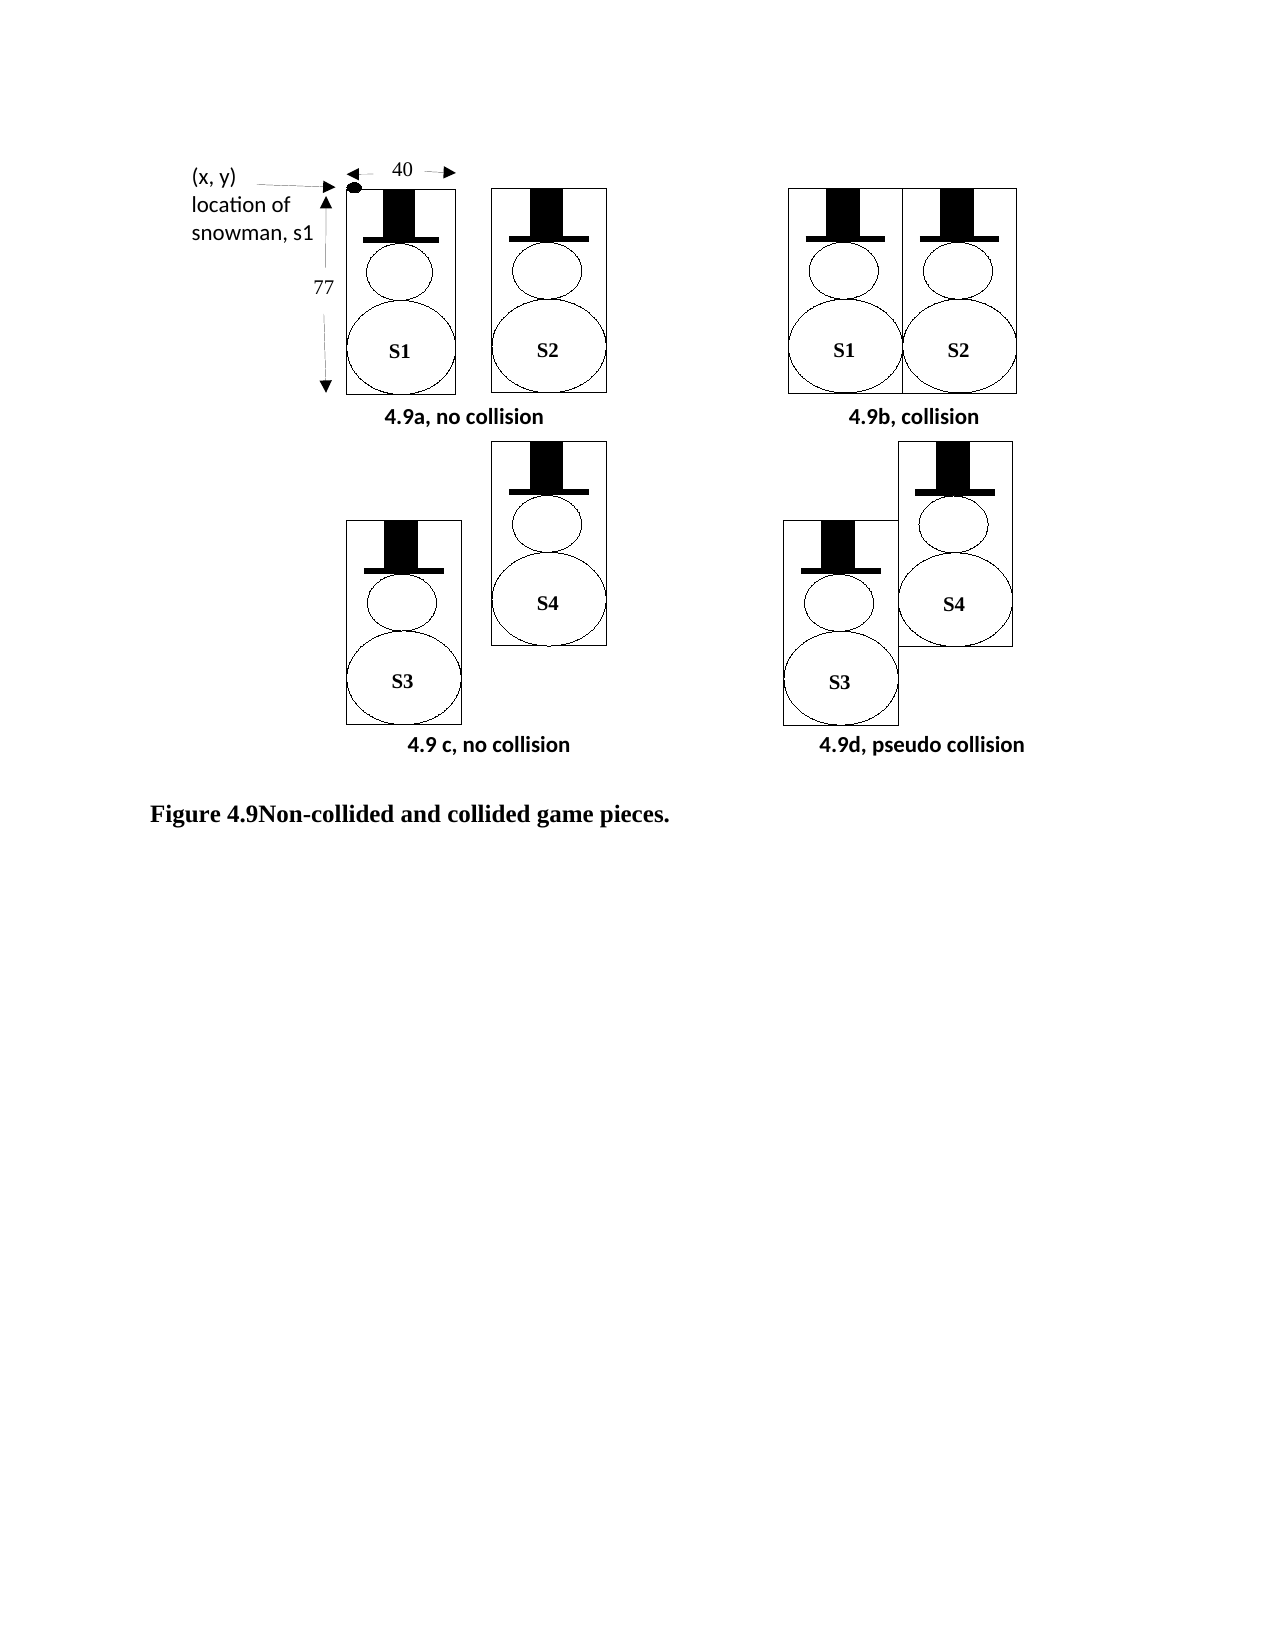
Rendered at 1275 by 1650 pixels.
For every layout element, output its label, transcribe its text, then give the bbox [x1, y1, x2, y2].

list Figure 4.9Non-collided and collided game pieces. [150, 799, 1125, 827]
